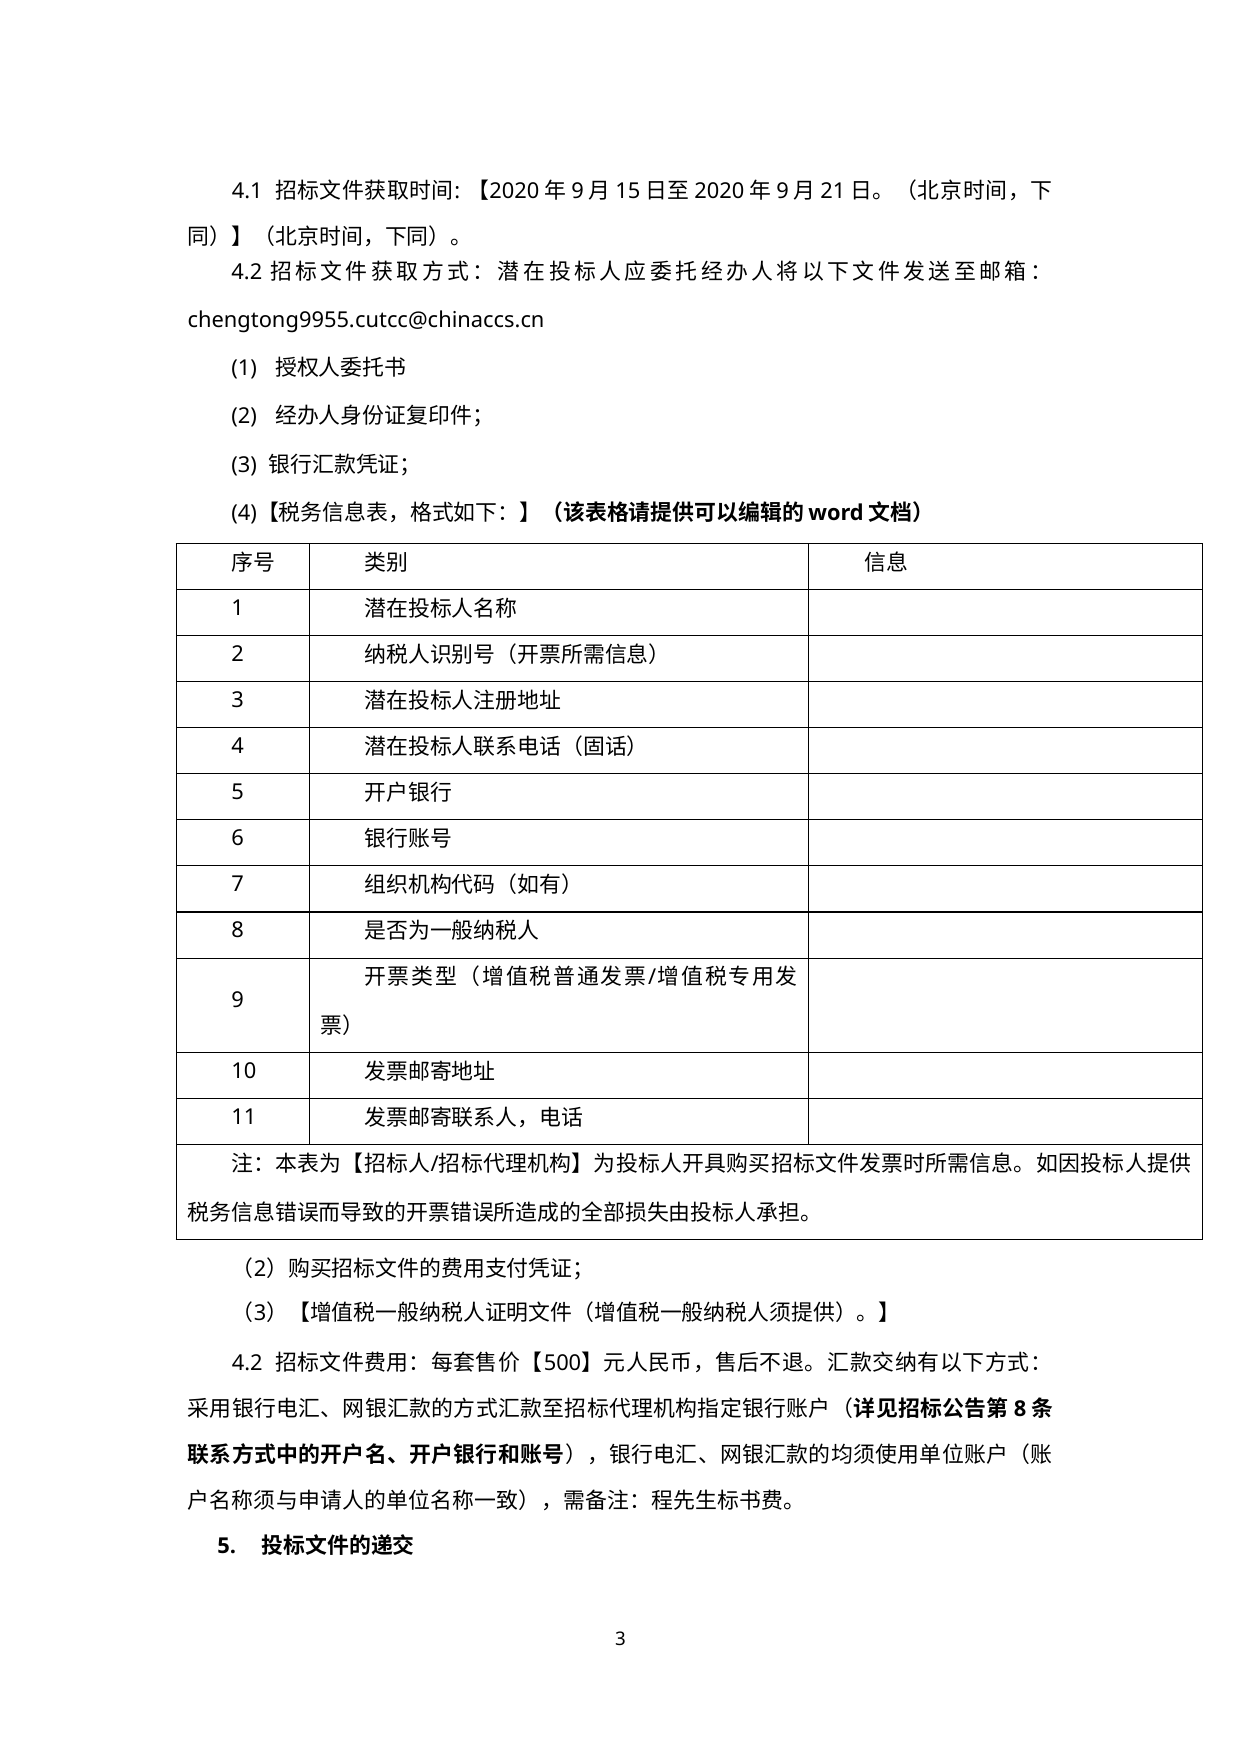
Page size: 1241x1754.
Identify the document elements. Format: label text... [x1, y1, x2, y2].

text (3) 银行汇款凭证； [187, 446, 1053, 479]
list 投标文件的递交 [217, 1517, 1053, 1563]
table_cell 7 [177, 866, 309, 911]
table_header 信息 [809, 544, 1202, 589]
table_header 类别 [310, 544, 808, 589]
table_cell 5 [177, 774, 309, 819]
table_cell 是否为一般纳税人 [310, 913, 808, 957]
table_cell 潜在投标人联系电话（固话） [310, 728, 808, 773]
table_cell [809, 866, 1202, 911]
text (4)【税务信息表，格式如下：】（该表格请提供可以编辑的word文档） [187, 495, 1053, 527]
table_cell 开户银行 [310, 774, 808, 819]
table_cell [809, 1053, 1202, 1098]
list 招标文件费用：每套售价【500】元人民币，售后不退。汇款交纳有以下方式：采用银行电汇、网银汇款的方式汇款至招标代理机构指定银行账户（详见招标公告第8条联系方式中的开户名、开户银行和账号），银行电汇、网银汇款的均须使用单位账户（账户名称须与申请人的单位名称一致），需备注：程先生标书费。 [187, 1334, 1053, 1517]
table_cell 3 [177, 682, 309, 727]
text (1) 授权人委托书 [187, 350, 1053, 382]
text （2）购买招标文件的费用支付凭证； [187, 1246, 1053, 1284]
table_cell [809, 913, 1202, 957]
table_cell 4 [177, 728, 309, 773]
table_cell 潜在投标人名称 [310, 590, 808, 635]
table_cell 纳税人识别号（开票所需信息） [310, 636, 808, 681]
table_cell 银行账号 [310, 820, 808, 865]
table_cell [809, 590, 1202, 635]
table_cell 9 [177, 959, 309, 1052]
table_cell 10 [177, 1053, 309, 1098]
table_cell 6 [177, 820, 309, 865]
table_cell [809, 728, 1202, 773]
table_cell 1 [177, 590, 309, 635]
text 4.2招标文件获取方式：潜在投标人应委托经办人将以下文件发送至邮箱：chengtong9955.cutcc@chinaccs.cn [187, 254, 1053, 335]
table_cell [809, 820, 1202, 865]
table_cell 组织机构代码（如有） [310, 866, 808, 911]
table_cell 8 [177, 913, 309, 957]
table_cell 11 [177, 1099, 309, 1144]
table_header 序号 [177, 544, 309, 589]
table_cell [809, 636, 1202, 681]
table_cell 注：本表为【招标人/招标代理机构】为投标人开具购买招标文件发票时所需信息。如因投标人提供税务信息错误而导致的开票错误所造成的全部损失由投标人承担。 [177, 1145, 1202, 1239]
text (2) 经办人身份证复印件； [187, 398, 1053, 431]
table_cell 潜在投标人注册地址 [310, 682, 808, 727]
table_cell 开票类型（增值税普通发票/增值税专用发票） [310, 959, 808, 1052]
table_cell [809, 1099, 1202, 1144]
table_cell [809, 682, 1202, 727]
table_cell [809, 774, 1202, 819]
table_cell 发票邮寄联系人，电话 [310, 1099, 808, 1144]
text （3）【增值税一般纳税人证明文件（增值税一般纳税人须提供）。】 [187, 1290, 1053, 1328]
table_cell [809, 959, 1202, 1052]
table_cell 2 [177, 636, 309, 681]
list 招标文件获取时间: 【2020年9月15日至2020年9月21日。（北京时间，下同）】（北京时间，下同）。 [187, 162, 1053, 254]
table_cell 发票邮寄地址 [310, 1053, 808, 1098]
